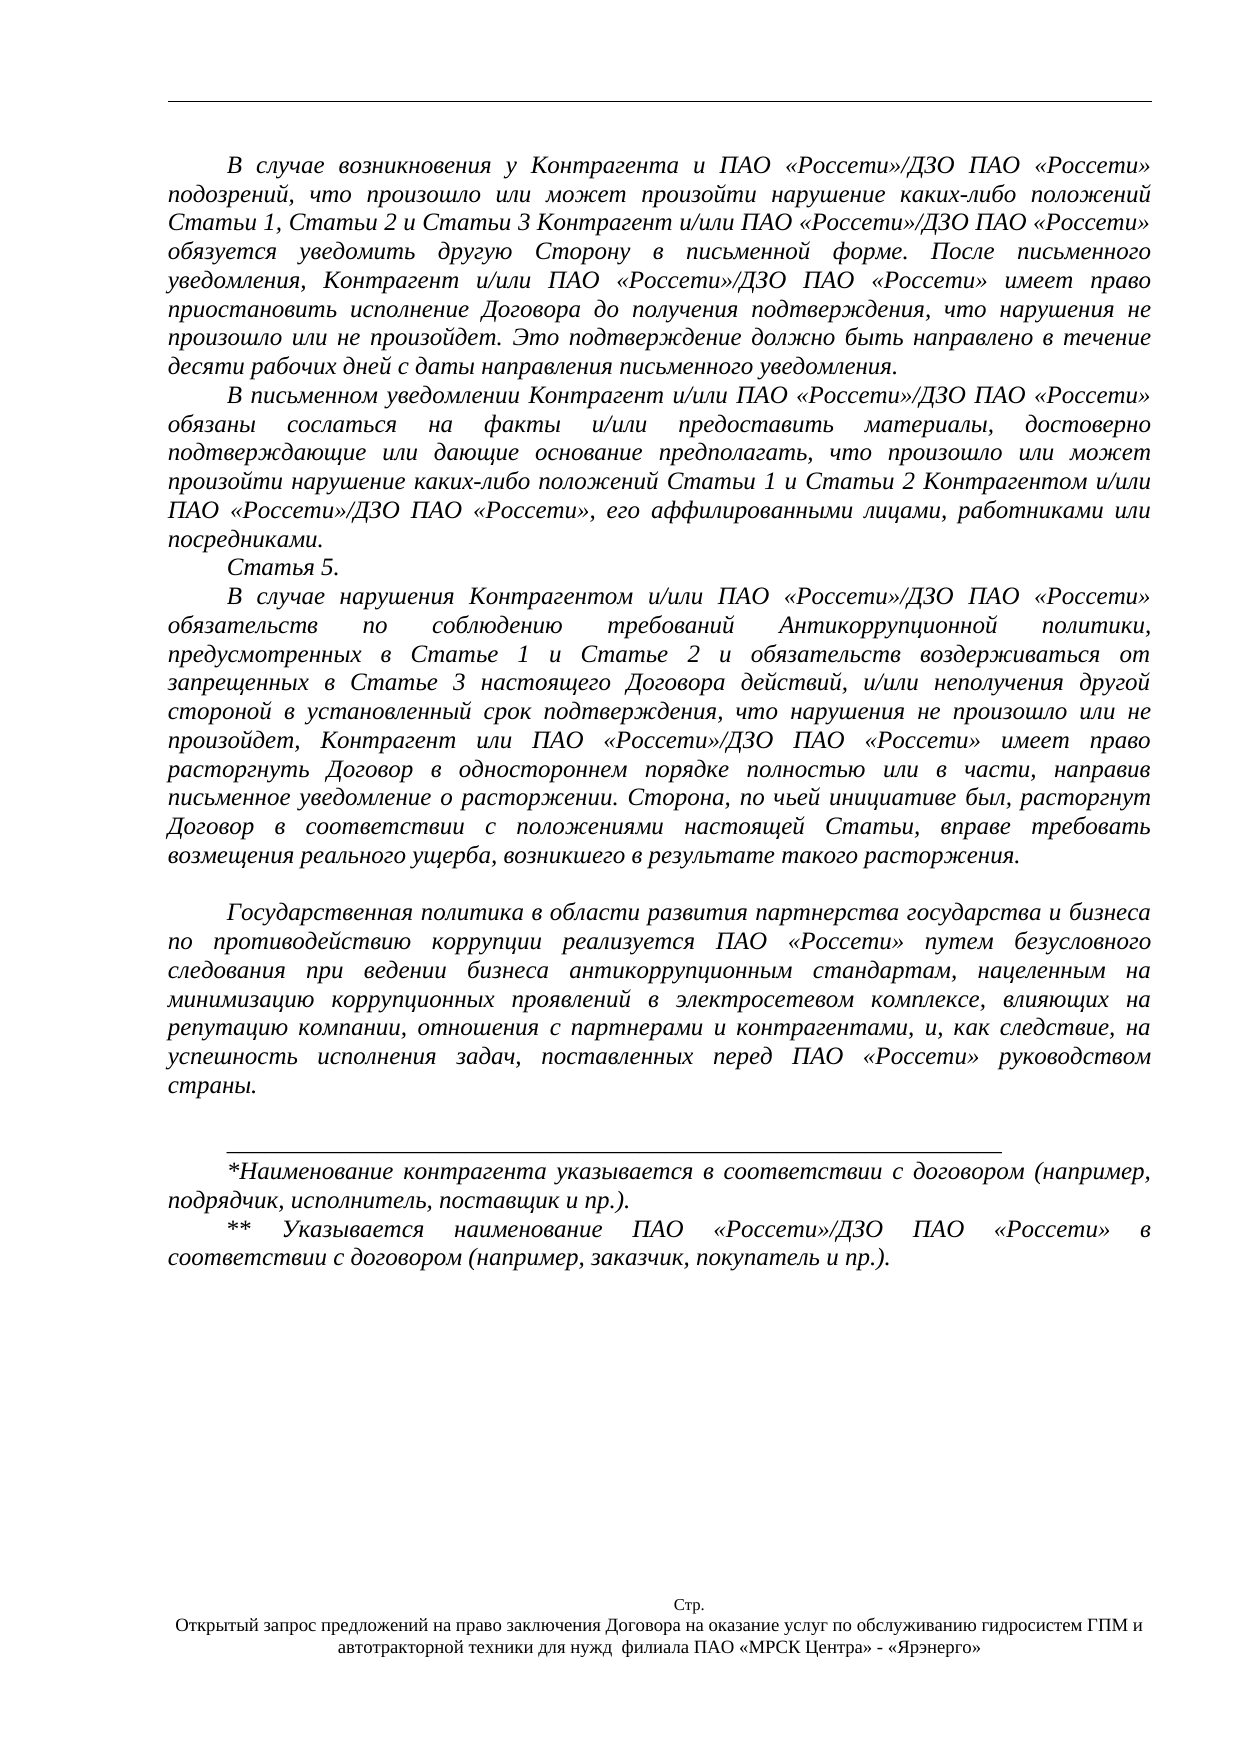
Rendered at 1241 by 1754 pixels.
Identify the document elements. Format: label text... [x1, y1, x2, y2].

text В письменном уведомлении Контрагент и/или ПАО «Россети»/ДЗО ПАО «Россети» обязаны сослаться на факты и/или предоставить материалы, достоверно подтверждающие или дающие основание предполагать, что произошло или может произойти нарушение каких-либо положений Статьи 1 и Статьи 2 Контрагентом и/или ПАО «Россети»/ДЗО ПАО «Россети», его аффилированными лицами, работниками или посредниками. [168, 380, 1152, 552]
text В случае возникновения у Контрагента и ПАО «Россети»/ДЗО ПАО «Россети» подозрений, что произошло или может произойти нарушение каких-либо положений Статьи 1, Статьи 2 и Статьи 3 Контрагент и/или ПАО «Россети»/ДЗО ПАО «Россети» обязуется уведомить другую Сторону в письменной форме. После письменного уведомления, Контрагент и/или ПАО «Россети»/ДЗО ПАО «Россети» имеет право приостановить исполнение Договора до получения подтверждения, что нарушения не произошло или не произойдет. Это подтверждение должно быть направлено в течение десяти рабочих дней с даты направления письменного уведомления. [168, 150, 1152, 380]
text Государственная политика в области развития партнерства государства и бизнеса по противодействию коррупции реализуется ПАО «Россети» путем безусловного следования при ведении бизнеса антикоррупционным стандартам, нацеленным на минимизацию коррупционных проявлений в электросетевом комплексе, влияющих на репутацию компании, отношения с партнерами и контрагентами, и, как следствие, на успешность исполнения задач, поставленных перед ПАО «Россети» руководством страны. [168, 897, 1152, 1099]
text ______________________________________________________________ [168, 1127, 1152, 1156]
text В случае нарушения Контрагентом и/или ПАО «Россети»/ДЗО ПАО «Россети» обязательств по соблюдению требований Антикоррупционной политики, предусмотренных в Статье 1 и Статье 2 и обязательств воздерживаться от запрещенных в Статье 3 настоящего Договора действий, и/или неполучения другой стороной в установленный срок подтверждения, что нарушения не произошло или не произойдет, Контрагент или ПАО «Россети»/ДЗО ПАО «Россети» имеет право расторгнуть Договор в одностороннем порядке полностью или в части, направив письменное уведомление о расторжении. Сторона, по чьей инициативе был, расторгнут Договор в соответствии с положениями настоящей Статьи, вправе требовать возмещения реального ущерба, возникшего в результате такого расторжения. [168, 581, 1152, 869]
text ** Указывается наименование ПАО «Россети»/ДЗО ПАО «Россети» в соответствии с договором (например, заказчик, покупатель и пр.). [168, 1214, 1152, 1271]
text *Наименование контрагента указывается в соответствии с договором (например, подрядчик, исполнитель, поставщик и пр.). [168, 1156, 1152, 1214]
text Статья 5. [168, 552, 1152, 581]
